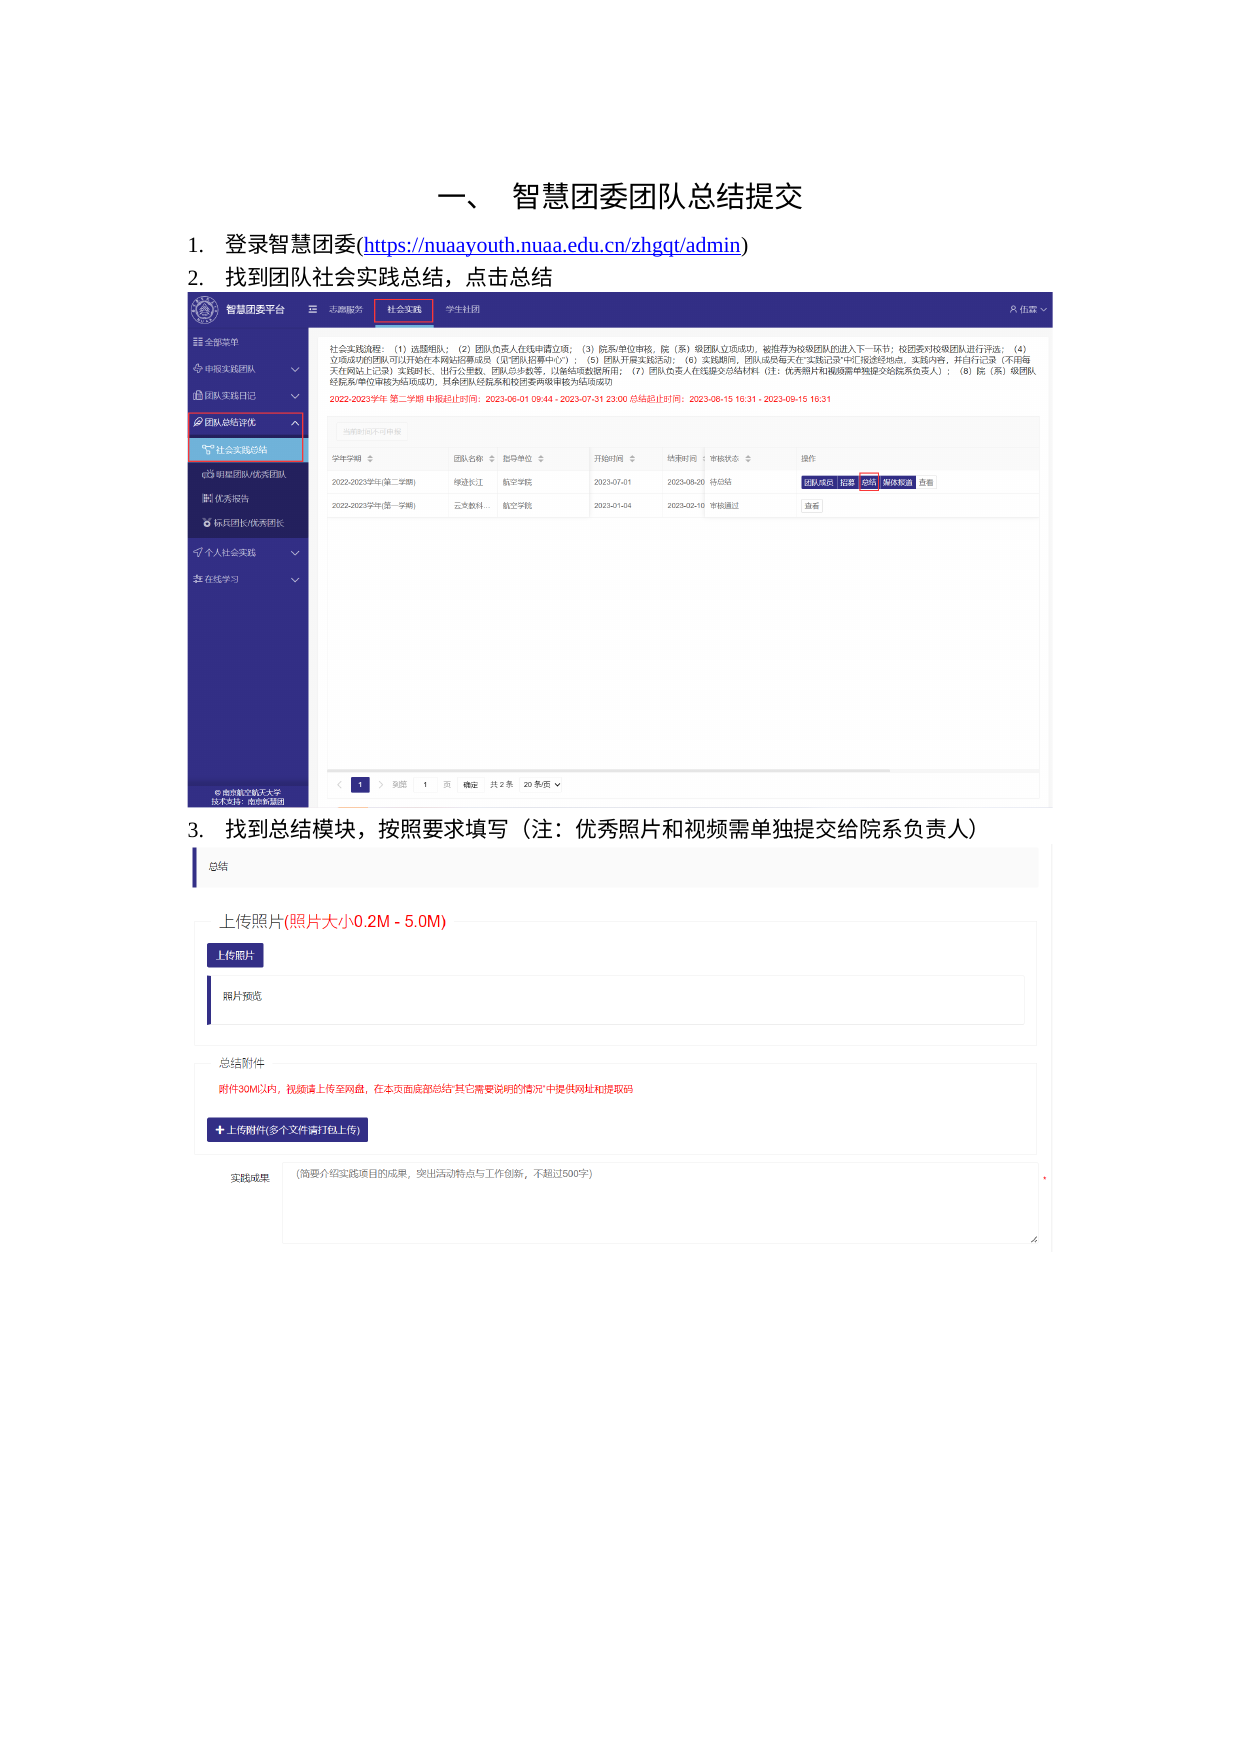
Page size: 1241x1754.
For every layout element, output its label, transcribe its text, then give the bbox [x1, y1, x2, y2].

list 找到团队社会实践总结，点击总结 [187, 259, 1053, 292]
list 登录智慧团委(https://nuaayouth.nuaa.edu.cn/zhgqt/admin) [187, 227, 1053, 259]
list 找到总结模块，按照要求填写（注：优秀照片和视频需单独提交给院系负责人） [187, 812, 1053, 844]
picture [187, 292, 1053, 808]
picture [187, 844, 1053, 1252]
list 智慧团委团队总结提交 [187, 162, 1053, 227]
